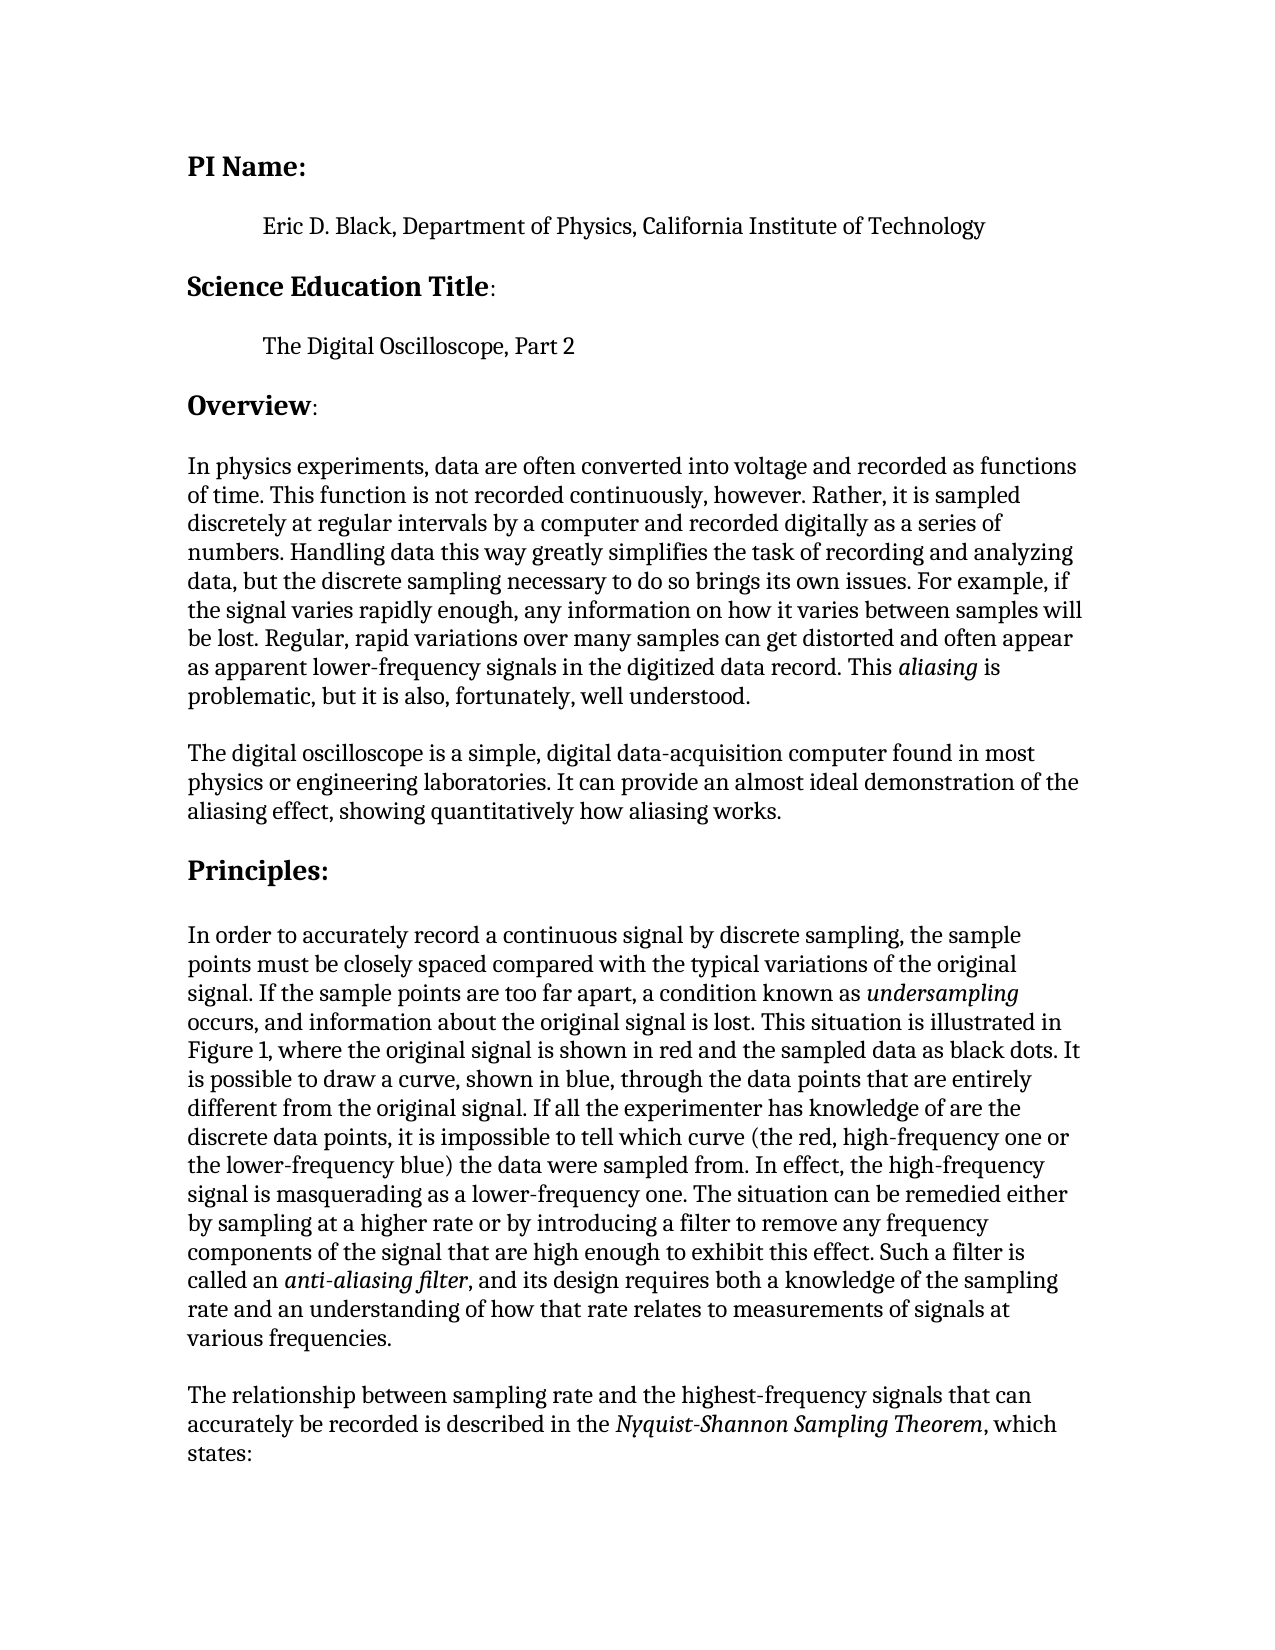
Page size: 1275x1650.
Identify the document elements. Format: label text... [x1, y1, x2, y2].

text PI Name: [187, 150, 1087, 183]
text In physics experiments, data are often converted into voltage and recorded as functions of time. This function is not recorded continuously, however. Rather, it is sampled discretely at regular intervals by a computer and recorded digitally as a series of numbers. Handling data this way greatly simplifies the task of recording and analyzing data, but the discrete sampling necessary to do so brings its own issues. For example, if the signal varies rapidly enough, any information on how it varies between samples will be lost. Regular, rapid variations over many samples can get distorted and often appear as apparent lower-frequency signals in the digitized data record. This aliasing is problematic, but it is also, fortunately, well understood. [187, 452, 1087, 711]
text The relationship between sampling rate and the highest-frequency signals that can accurately be recorded is described in the Nyquist-Shannon Sampling Theorem, which states: [187, 1381, 1087, 1468]
text The digital oscilloscope is a simple, digital data-acquisition computer found in most physics or engineering laboratories. It can provide an almost ideal demonstration of the aliasing effect, showing quantitatively how aliasing works. [187, 739, 1087, 826]
text Eric D. Black, Department of Physics, California Institute of Technology [187, 212, 1087, 241]
text The Digital Oscilloscope, Part 2 [187, 332, 1087, 361]
text Science Education Title: [187, 270, 1087, 303]
text Principles: [187, 854, 1087, 888]
text Overview: [187, 389, 1087, 423]
text In order to accurately record a continuous signal by discrete sampling, the sample points must be closely spaced compared with the typical variations of the original signal. If the sample points are too far apart, a condition known as undersampling occurs, and information about the original signal is lost. This situation is illustrated in Figure 1, where the original signal is shown in red and the sampled data as black dots. It is possible to draw a curve, shown in blue, through the data points that are entirely different from the original signal. If all the experimenter has knowledge of are the discrete data points, it is impossible to tell which curve (the red, high-frequency one or the lower-frequency blue) the data were sampled from. In effect, the high-frequency signal is masquerading as a lower-frequency one. The situation can be remedied either by sampling at a higher rate or by introducing a filter to remove any frequency components of the signal that are high enough to exhibit this effect. Such a filter is called an anti-aliasing filter, and its design requires both a knowledge of the sampling rate and an understanding of how that rate relates to measurements of signals at various frequencies. [187, 921, 1087, 1353]
